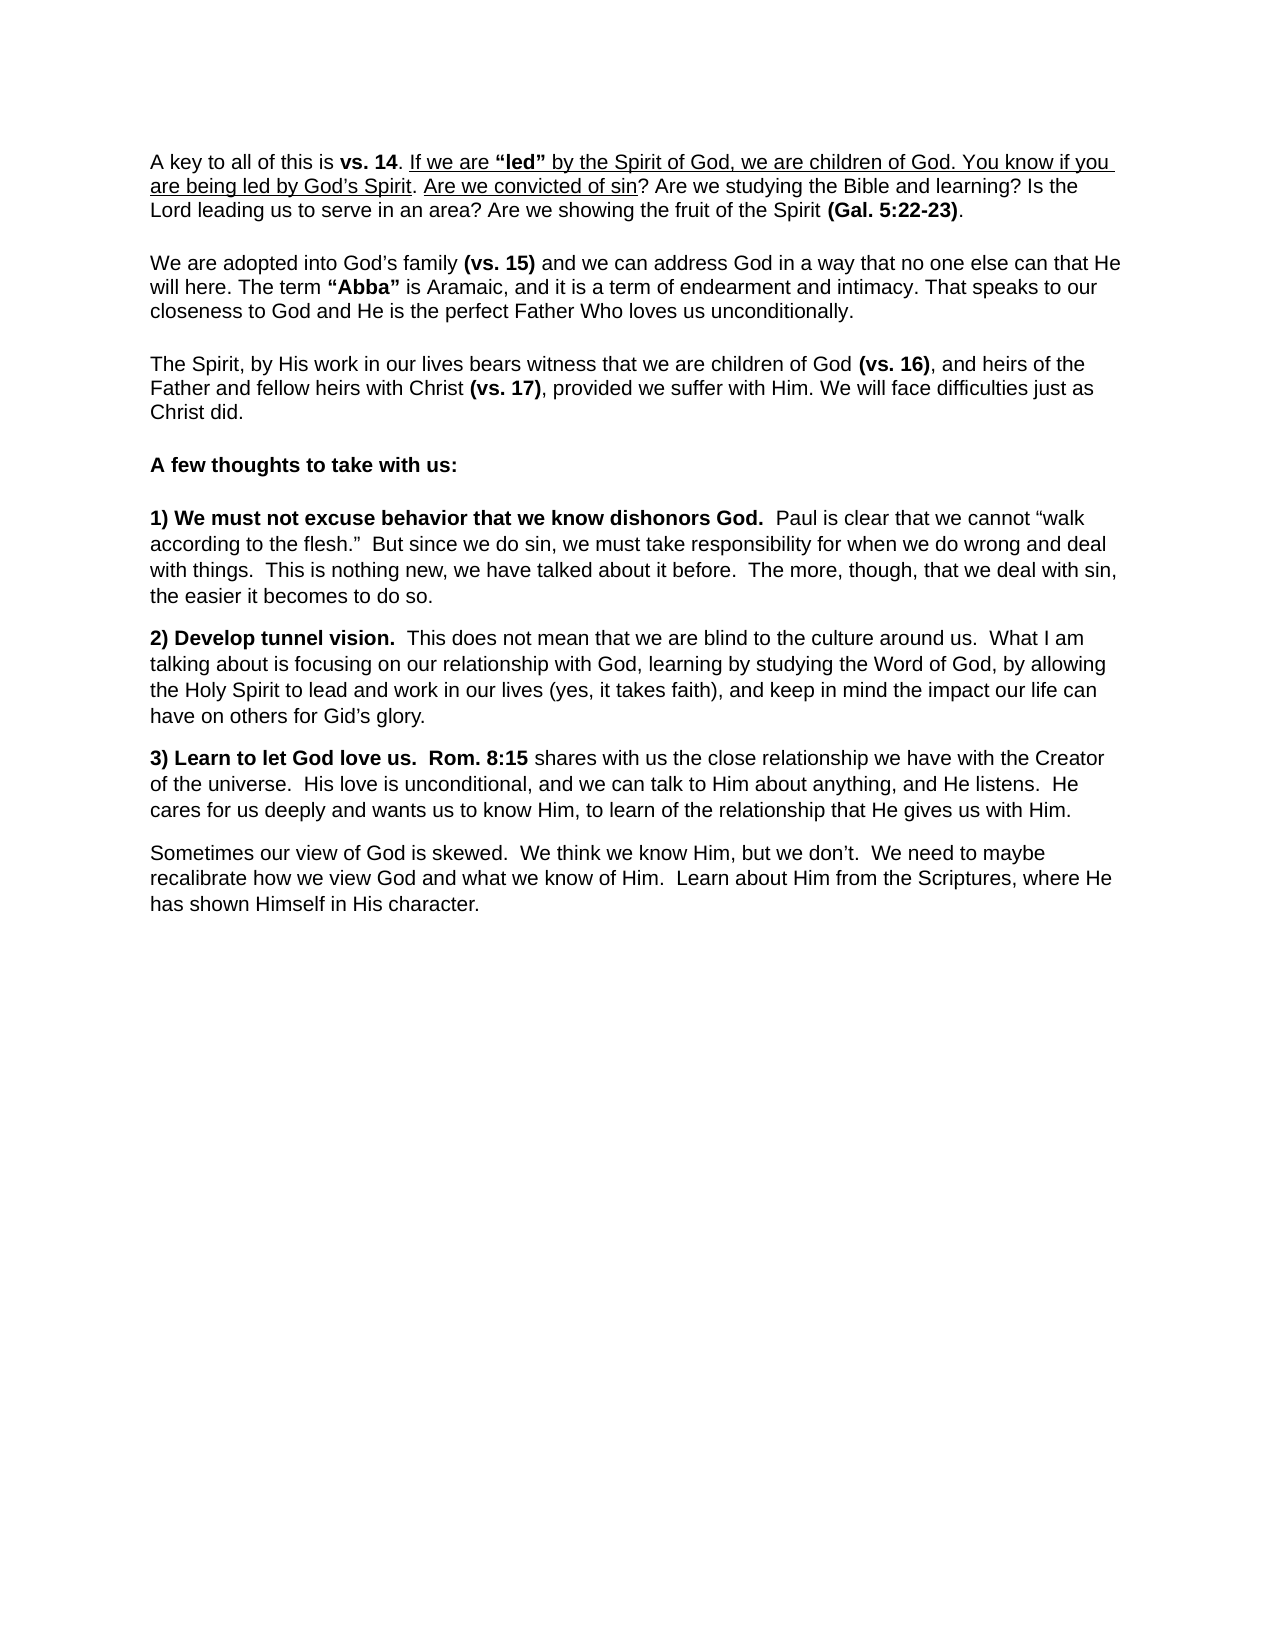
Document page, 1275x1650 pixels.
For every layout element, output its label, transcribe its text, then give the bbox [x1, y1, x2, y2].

text 2) Develop tunnel vision. This does not mean that we are blind to the culture around us. What I am talking about is focusing on our relationship with God, learning by studying the Word of God, by allowing the Holy Spirit to lead and work in our lives (yes, it takes faith), and keep in mind the impact our life can have on others for Gid’s glory. [150, 626, 1125, 728]
text 1) We must not excuse behavior that we know dishonors God. Paul is clear that we cannot “walk according to the flesh.” But since we do sin, we must take responsibility for when we do wrong and deal with things. This is nothing new, we have talked about it before. The more, though, that we deal with sin, the easier it becomes to do so. [150, 506, 1125, 608]
text 3) Learn to let God love us. Rom. 8:15 shares with us the close relationship we have with the Creator of the universe. His love is unconditional, and we can talk to Him about anything, and He listens. He cares for us deeply and wants us to know Him, to learn of the relationship that He gives us with Him. [150, 746, 1125, 822]
text Sometimes our view of God is skewed. We think we know Him, but we don’t. We need to maybe recalibrate how we view God and what we know of Him. Learn about Him from the Scriptures, where He has shown Himself in His character. [150, 840, 1125, 916]
text A few thoughts to take with us: [150, 453, 1125, 477]
text We are adopted into God’s family (vs. 15) and we can address God in a way that no one else can that He will here. The term “Abba” is Aramaic, and it is a term of endearment and intimacy. That speaks to our closeness to God and He is the perfect Father Who loves us unconditionally. [150, 251, 1125, 323]
text The Spirit, by His work in our lives bears witness that we are children of God (vs. 16), and heirs of the Father and fellow heirs with Christ (vs. 17), provided we suffer with Him. We will face difficulties just as Christ did. [150, 352, 1125, 424]
text A key to all of this is vs. 14. If we are “led” by the Spirit of God, we are children of God. You know if you are being led by God’s Spirit. Are we convicted of sin? Are we studying the Bible and learning? Is the Lord leading us to serve in an area? Are we showing the fruit of the Spirit (Gal. 5:22-23). [150, 150, 1125, 222]
